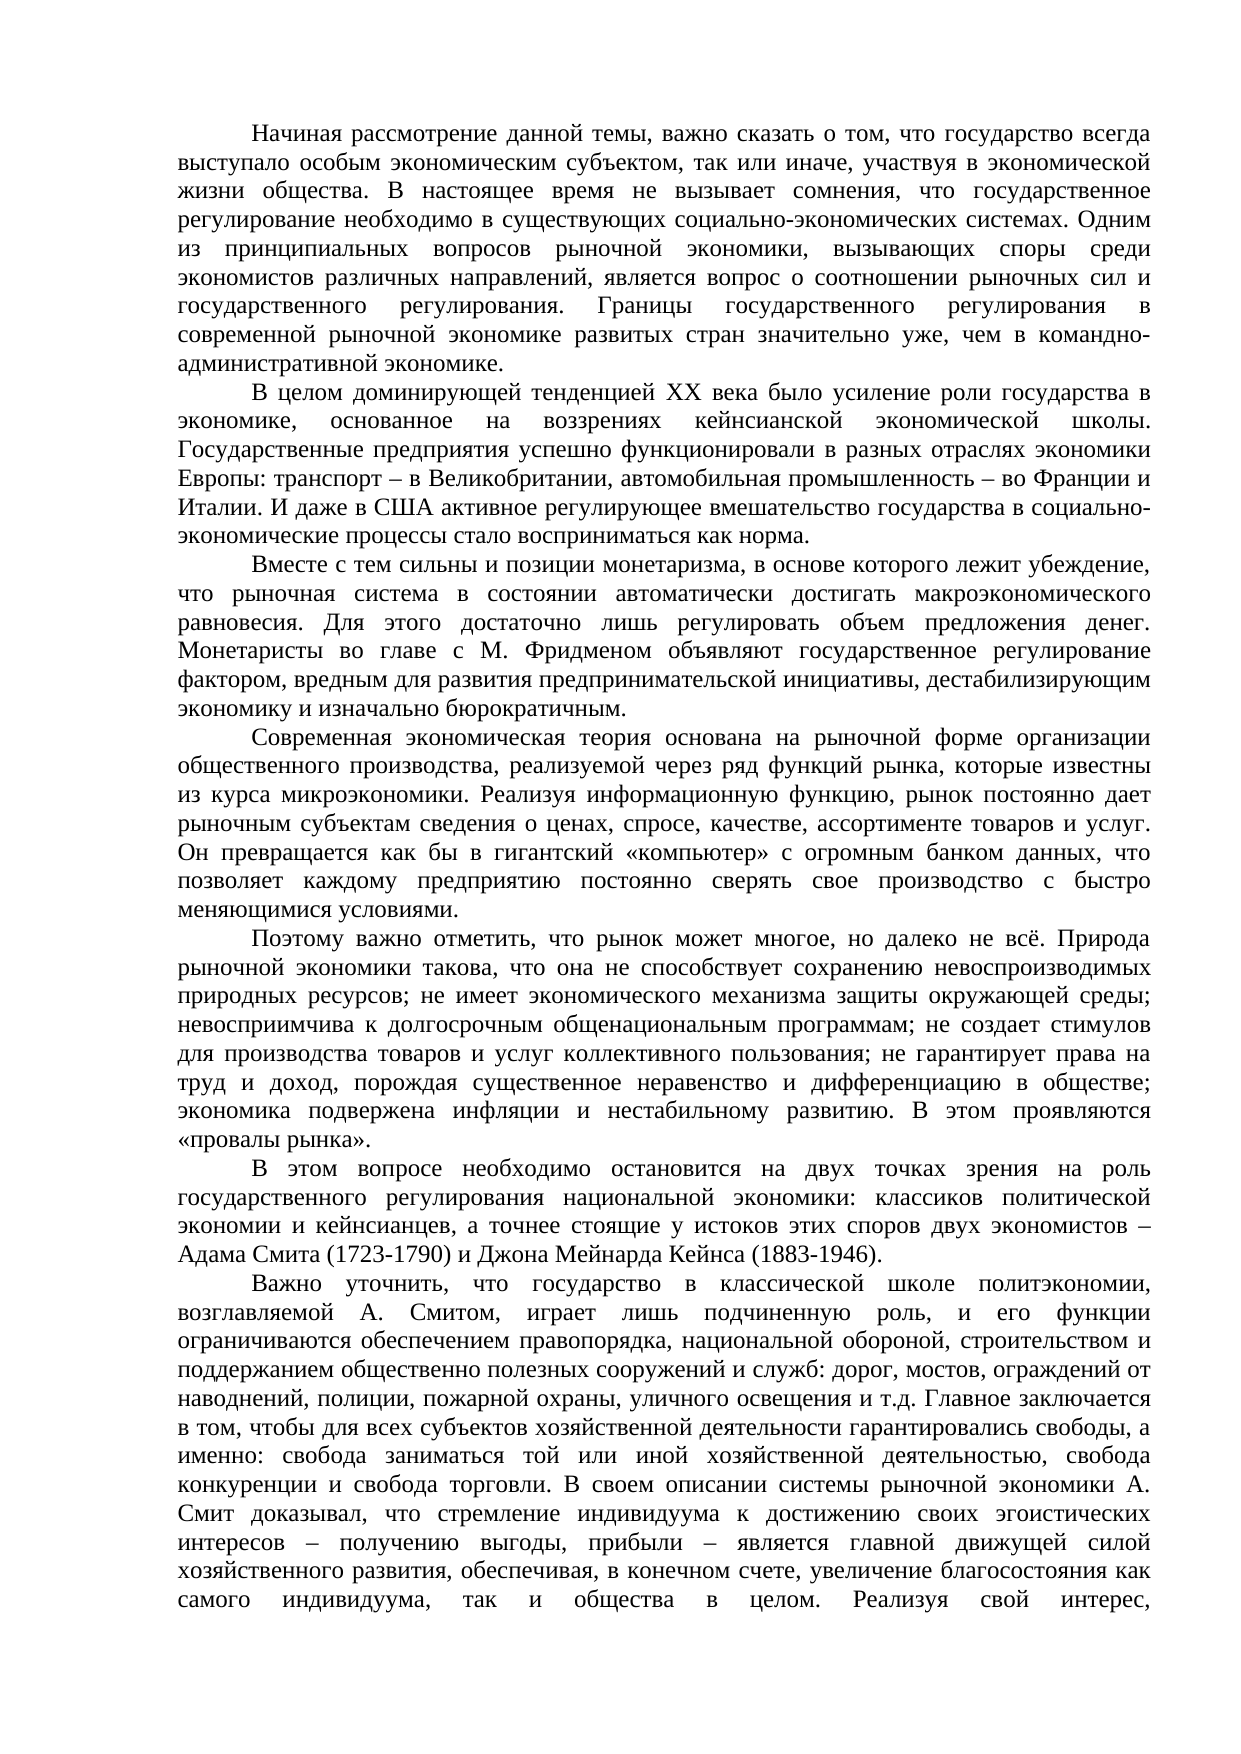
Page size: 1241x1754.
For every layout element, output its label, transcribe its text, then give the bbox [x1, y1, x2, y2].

text В целом доминирующей тенденцией XX века было усиление роли государства в экономике, основанное на воззрениях кейнсианской экономической школы. Государственные предприятия успешно функционировали в разных отраслях экономики Европы: транспорт – в Великобритании, автомобильная промышленность – во Франции и Италии. И даже в США активное регулирующее вмешательство государства в социально-экономические процессы стало восприниматься как норма. [177, 377, 1152, 549]
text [177, 1268, 1152, 1613]
text Поэтому важно отметить, что рынок может многое, но далеко не всё. Природа рыночной экономики такова, что она не способствует сохранению невоспроизводимых природных ресурсов; не имеет экономического механизма защиты окружающей среды; невосприимчива к долгосрочным общенациональным программам; не создает стимулов для производства товаров и услуг коллективного пользования; не гарантирует права на труд и доход, порождая существенное неравенство и дифференциацию в обществе; экономика подвержена инфляции и нестабильному развитию. В этом проявляются «провалы рынка». [177, 923, 1152, 1153]
text Современная экономическая теория основана на рыночной форме организации общественного производства, реализуемой через ряд функций рынка, которые известны из курса микроэкономики. Реализуя информационную функцию, рынок постоянно дает рыночным субъектам сведения о ценах, спросе, качестве, ассортименте товаров и услуг. Он превращается как бы в гигантский «компьютер» с огромным банком данных, что позволяет каждому предприятию постоянно сверять свое производство с быстро меняющимися условиями. [177, 722, 1152, 923]
text Начиная рассмотрение данной темы, важно сказать о том, что государство всегда выступало особым экономическим субъектом, так или иначе, участвуя в экономической жизни общества. В настоящее время не вызывает сомнения, что государственное регулирование необходимо в существующих социально-экономических системах. Одним из принципиальных вопросов рыночной экономики, вызывающих споры среди экономистов различных направлений, является вопрос о соотношении рыночных сил и государственного регулирования. Границы государственного регулирования в современной рыночной экономике развитых стран значительно уже, чем в командно-административной экономике. [177, 118, 1152, 377]
text В этом вопросе необходимо остановится на двух точках зрения на роль государственного регулирования национальной экономики: классиков политической экономии и кейнсианцев, а точнее стоящие у истоков этих споров двух экономистов – Адама Смита (1723-1790) и Джона Мейнарда Кейнса (1883-1946). [177, 1153, 1152, 1268]
text Вместе с тем сильны и позиции монетаризма, в основе которого лежит убеждение, что рыночная система в состоянии автоматически достигать макроэкономического равновесия. Для этого достаточно лишь регулировать объем предложения денег. Монетаристы во главе с М. Фридменом объявляют государственное регулирование фактором, вредным для развития предпринимательской инициативы, дестабилизирующим экономику и изначально бюрократичным. [177, 549, 1152, 722]
